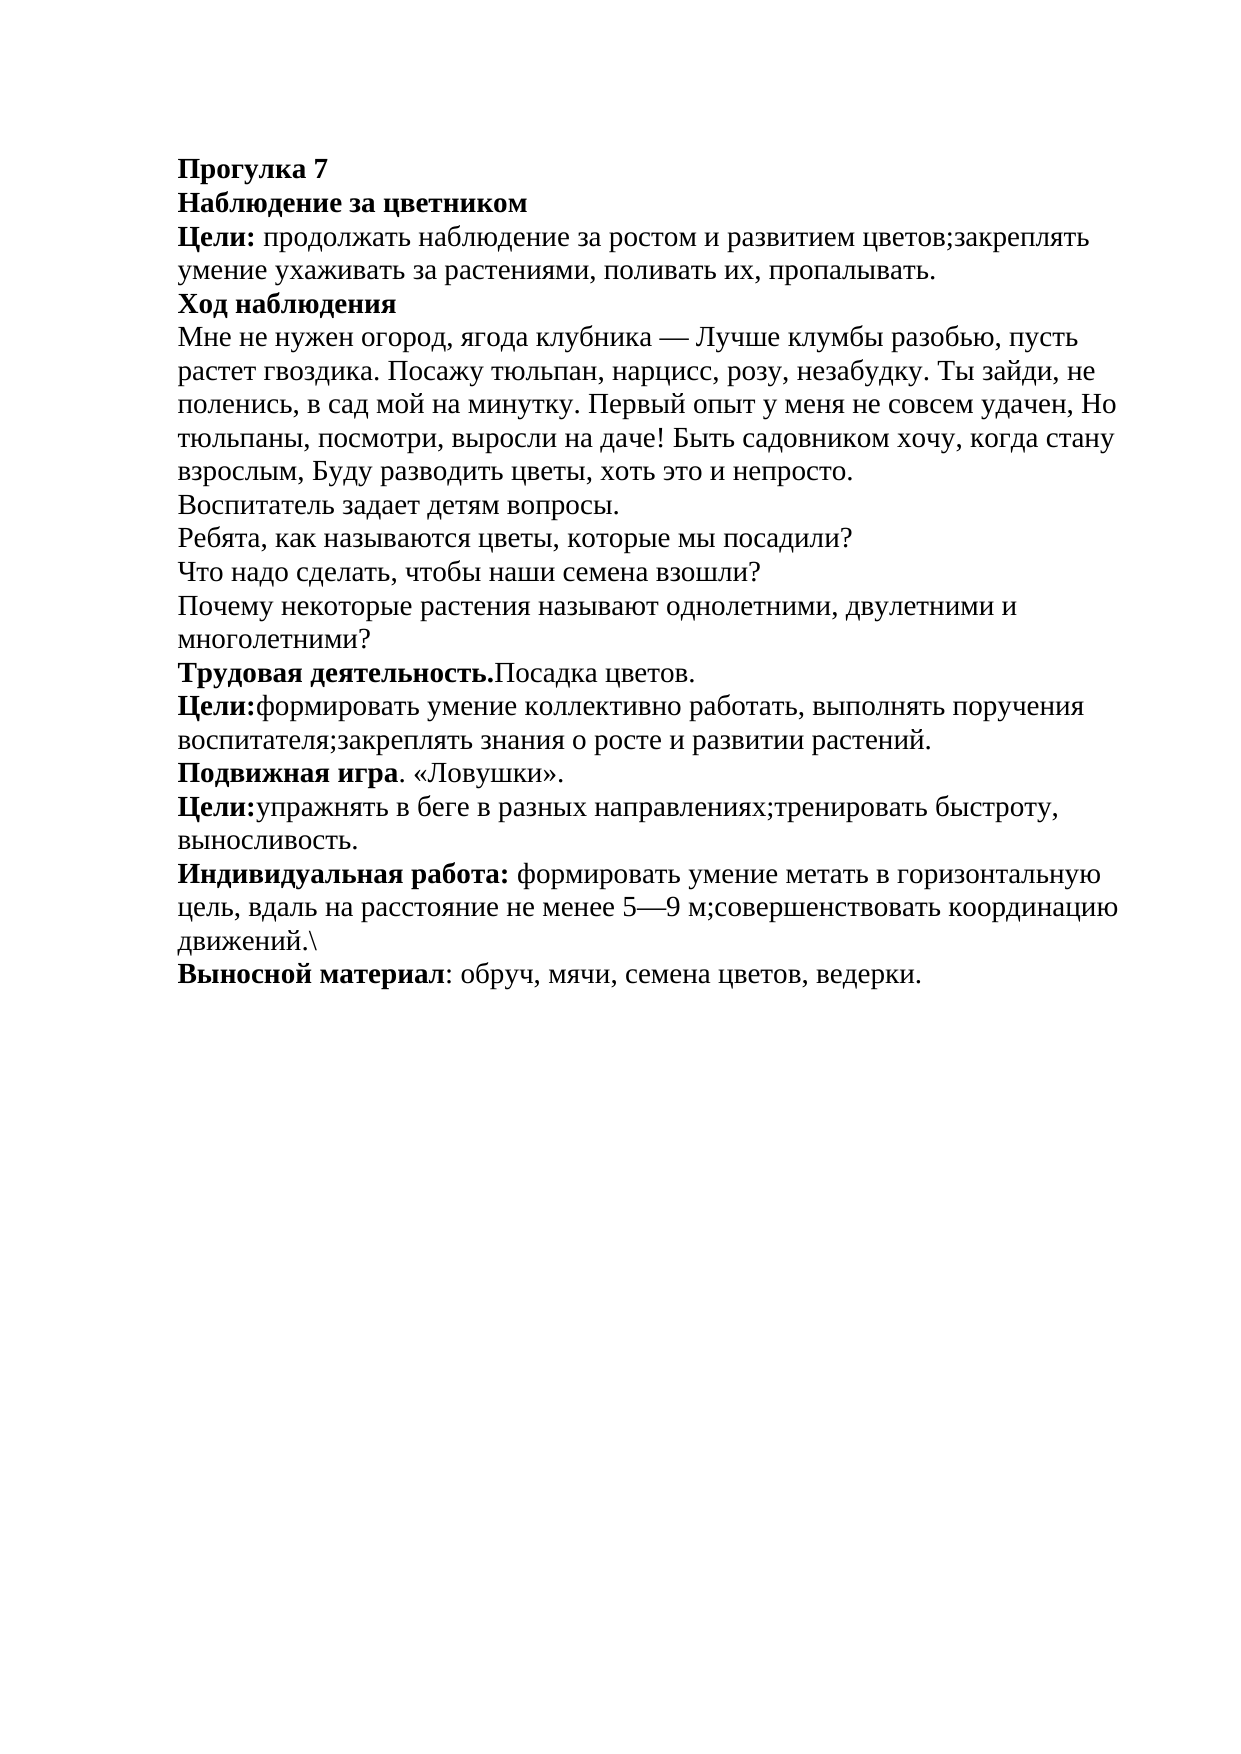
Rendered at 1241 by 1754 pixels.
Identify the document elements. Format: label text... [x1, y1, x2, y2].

text Прогулка 7 [177, 152, 1152, 185]
text Мне не нужен огород, ягода клубника — Лучше клумбы разобью, пусть растет гвоздика. Посажу тюльпан, нарцисс, розу, незабудку. Ты зайди, не поленись, в сад мой на минутку. Первый опыт у меня не совсем удачен, Но тюльпаны, посмотри, выросли на даче! Быть садовником хочу, когда стану взрослым, Буду разводить цветы, хоть это и непросто. [177, 319, 1152, 487]
text Наблюдение за цветником [177, 185, 1152, 219]
text Цели:упражнять в беге в разных направлениях;тренировать быстроту, выносливость. [177, 789, 1152, 856]
text Ребята, как называются цветы, которые мы посадили? [177, 521, 1152, 554]
text Что надо сделать, чтобы наши семена взошли? [177, 554, 1152, 588]
text Выносной материал: обруч, мячи, семена цветов, ведерки. [177, 957, 1152, 990]
text Цели:формировать умение коллективно работать, выполнять поручения воспитателя;закреплять знания о росте и развитии растений. [177, 688, 1152, 755]
text Трудовая деятельность.Посадка цветов. [177, 655, 1152, 688]
text Индивидуальная работа: формировать умение метать в горизонтальную цель, вдаль на расстояние не менее 5—9 м;совершенствовать координацию движений.\ [177, 856, 1152, 957]
text Подвижная игра. «Ловушки». [177, 755, 1152, 789]
text Почему некоторые растения называют однолетними, двулетними и многолетними? [177, 588, 1152, 655]
text Цели: продолжать наблюдение за ростом и развитием цветов;закреплять умение ухаживать за растениями, поливать их, пропалывать. [177, 219, 1152, 286]
text Воспитатель задает детям вопросы. [177, 487, 1152, 521]
text Ход наблюдения [177, 286, 1152, 319]
